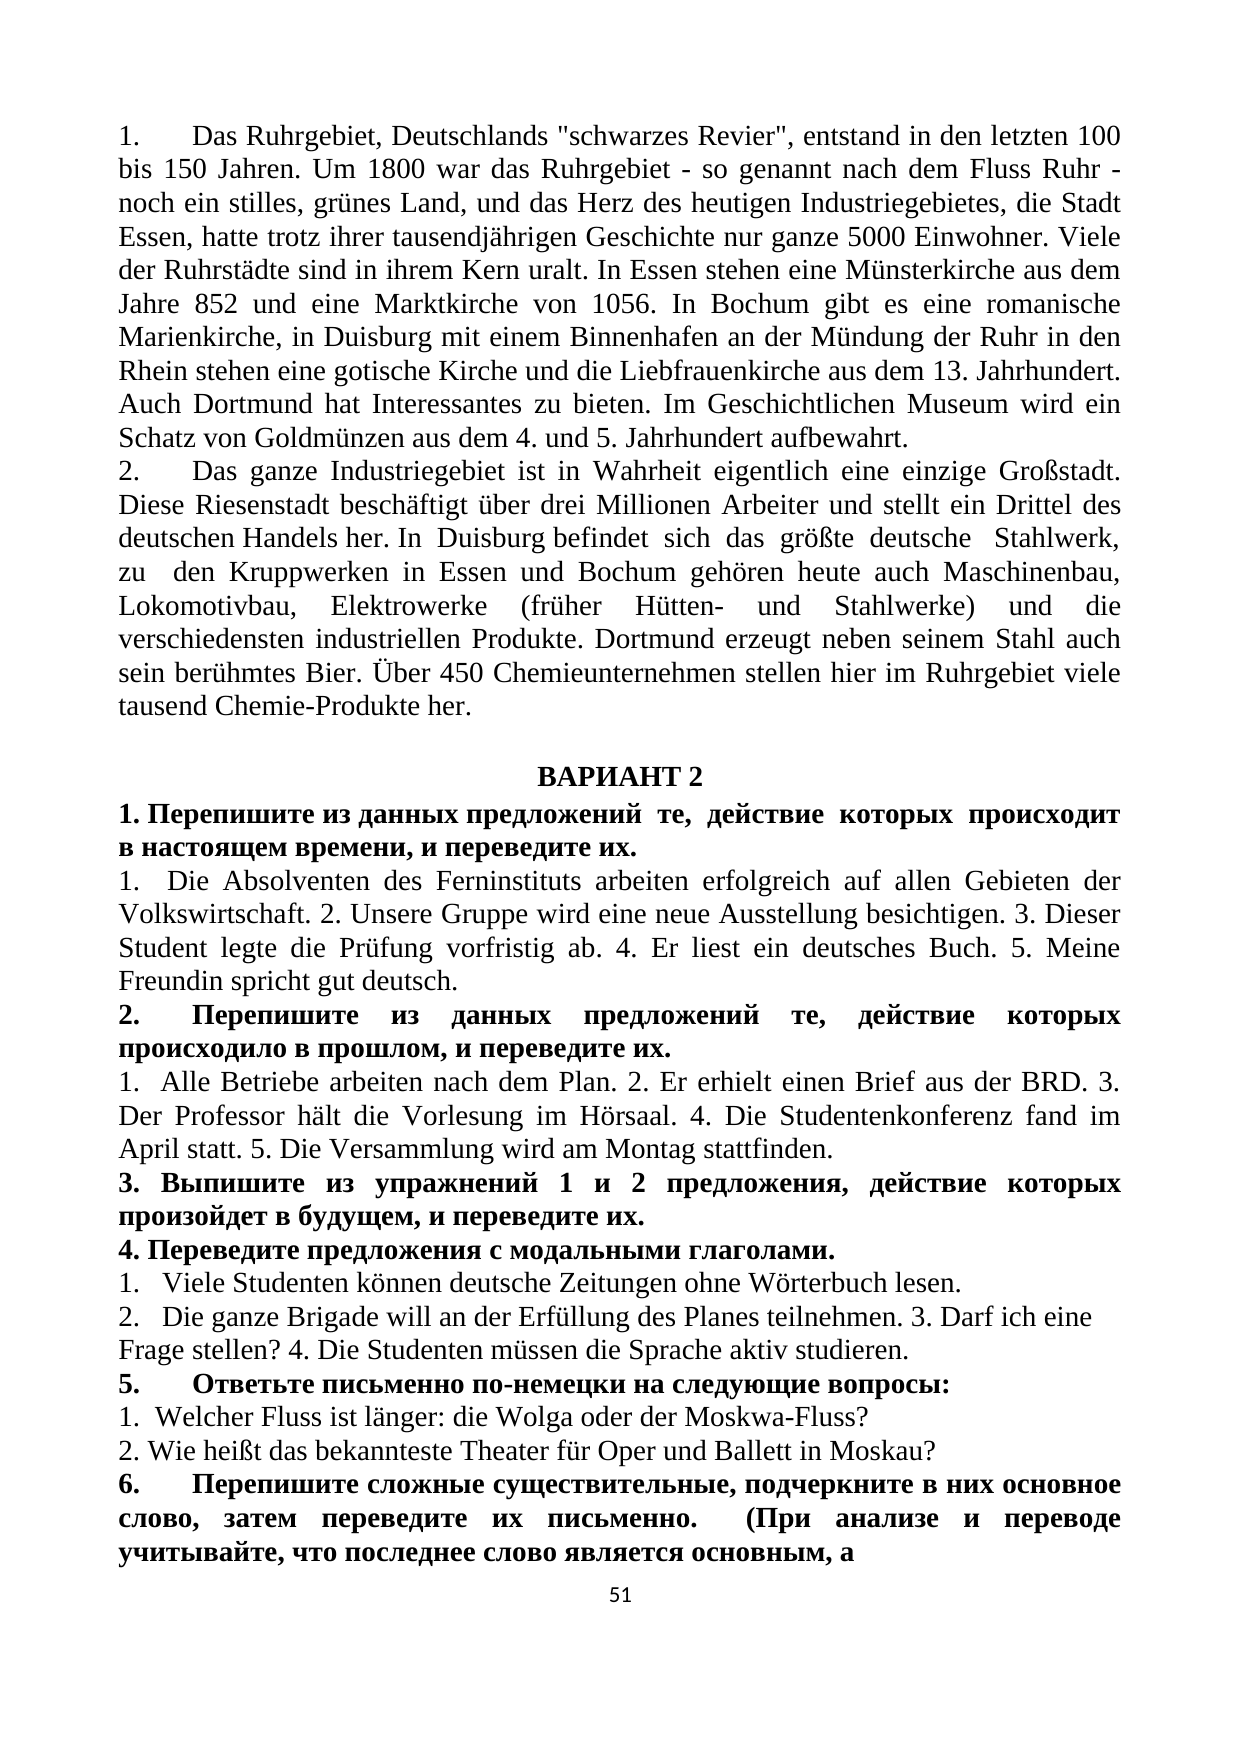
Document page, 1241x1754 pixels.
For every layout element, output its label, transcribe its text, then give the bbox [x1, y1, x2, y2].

text 3. Выпишите из упражнений 1 и 2 предложения, действие которых произойдет в будущем, и переведите их. [118, 1165, 1122, 1232]
subtitle ВАРИАНТ 2 [118, 759, 1122, 793]
text 2. Die ganze Brigade will an der Erfüllung des Planes teilnehmen. 3. Darf ich eine [118, 1299, 1122, 1332]
text 1. Viele Studenten können deutsche Zeitungen ohne Wörterbuch lesen. [118, 1265, 1122, 1299]
list Das Ruhrgebiet, Deutschlands "schwarzes Revier", entstand in den letzten 100 bis 150 Jahren. Um 1800 war das Ruhrgebiet - so genannt nach dem Fluss Ruhr - noch ein stilles, grünes Land, und das Herz des heutigen Industriegebietes, die Stadt Essen, hatte trotz ihrer tausendjährigen Geschichte nur ganze 5000 Einwohner. Viele der Ruhrstädte sind in ihrem Kern uralt. In Essen stehen eine Münsterkirche aus dem Jahre 852 und eine Marktkirche von 1056. In Bochum gibt es eine romanische Marienkirche, in Duisburg mit einem Binnenhafen an der Mündung der Ruhr in den Rhein stehen eine gotische Kirche und die Liebfrauenkirche aus dem 13. Jahrhundert. Auch Dortmund hat Interessantes zu bieten. Im Geschichtlichen Museum wird ein Schatz von Goldmünzen aus dem 4. und 5. Jahrhundert aufbewahrt. [118, 118, 1122, 453]
text 6. Перепишите сложные существительные, подчеркните в них основное слово, затем переведите их письменно. (При анализе и переводе учитывайте, что последнее слово является основным, а [118, 1467, 1122, 1567]
list Das ganze Industriegebiet ist in Wahrheit eigentlich eine einzige Großstadt. Diese Riesenstadt beschäftigt über drei Millionen Arbeiter und stellt ein Drittel des deutschen Handels her. In Duisburg befindet sich das größte deutsche Stahlwerk, zu den Kruppwerken in Essen und Bochum gehören heute auch Maschinenbau, Lokomotivbau, Elektrowerke (früher Hütten- und Stahlwerke) und die verschiedensten industriellen Produkte. Dortmund erzeugt neben seinem Stahl auch sein berühmtes Bier. Über 450 Chemieunternehmen stellen hier im Ruhrgebiet viele tausend Chemie-Produkte her. [118, 453, 1122, 722]
text 2. Перепишите из данных предложений те, действие которых происходило в прошлом, и переведите их. [118, 997, 1122, 1064]
text 4. Переведите предложения с модальными глаголами. [118, 1232, 1122, 1265]
text Frage stellen? 4. Die Studenten müssen die Sprache aktiv studieren. [118, 1332, 1122, 1366]
text 1. Die Absolventen des Ferninstituts arbeiten erfolgreich auf allen Gebieten der Volkswirtschaft. 2. Unsere Gruppe wird eine neue Ausstellung besichtigen. 3. Dieser Student legte die Prüfung vorfristig ab. 4. Er liest ein deutsches Buch. 5. Meine Freundin spricht gut deutsch. [118, 863, 1122, 997]
text 2. Wie heißt das bekannteste Theater für Oper und Ballett in Moskau? [118, 1433, 1122, 1467]
text 5. Ответьте письменно по-немецки на следующие вопросы: [118, 1366, 1122, 1399]
text 1. Alle Betriebe arbeiten nach dem Plan. 2. Er erhielt einen Brief aus der BRD. 3. Der Professor hält die Vorlesung im Hörsaal. 4. Die Studentenkonferenz fand im April statt. 5. Die Versammlung wird am Montag stattfinden. [118, 1064, 1122, 1165]
text 1. Перепишите из данных предложений те, действие которых происходит в настоящем времени, и переведите их. [118, 796, 1122, 863]
text 1. Welcher Fluss ist länger: die Wolga oder der Moskwa-Fluss? [118, 1399, 1122, 1433]
